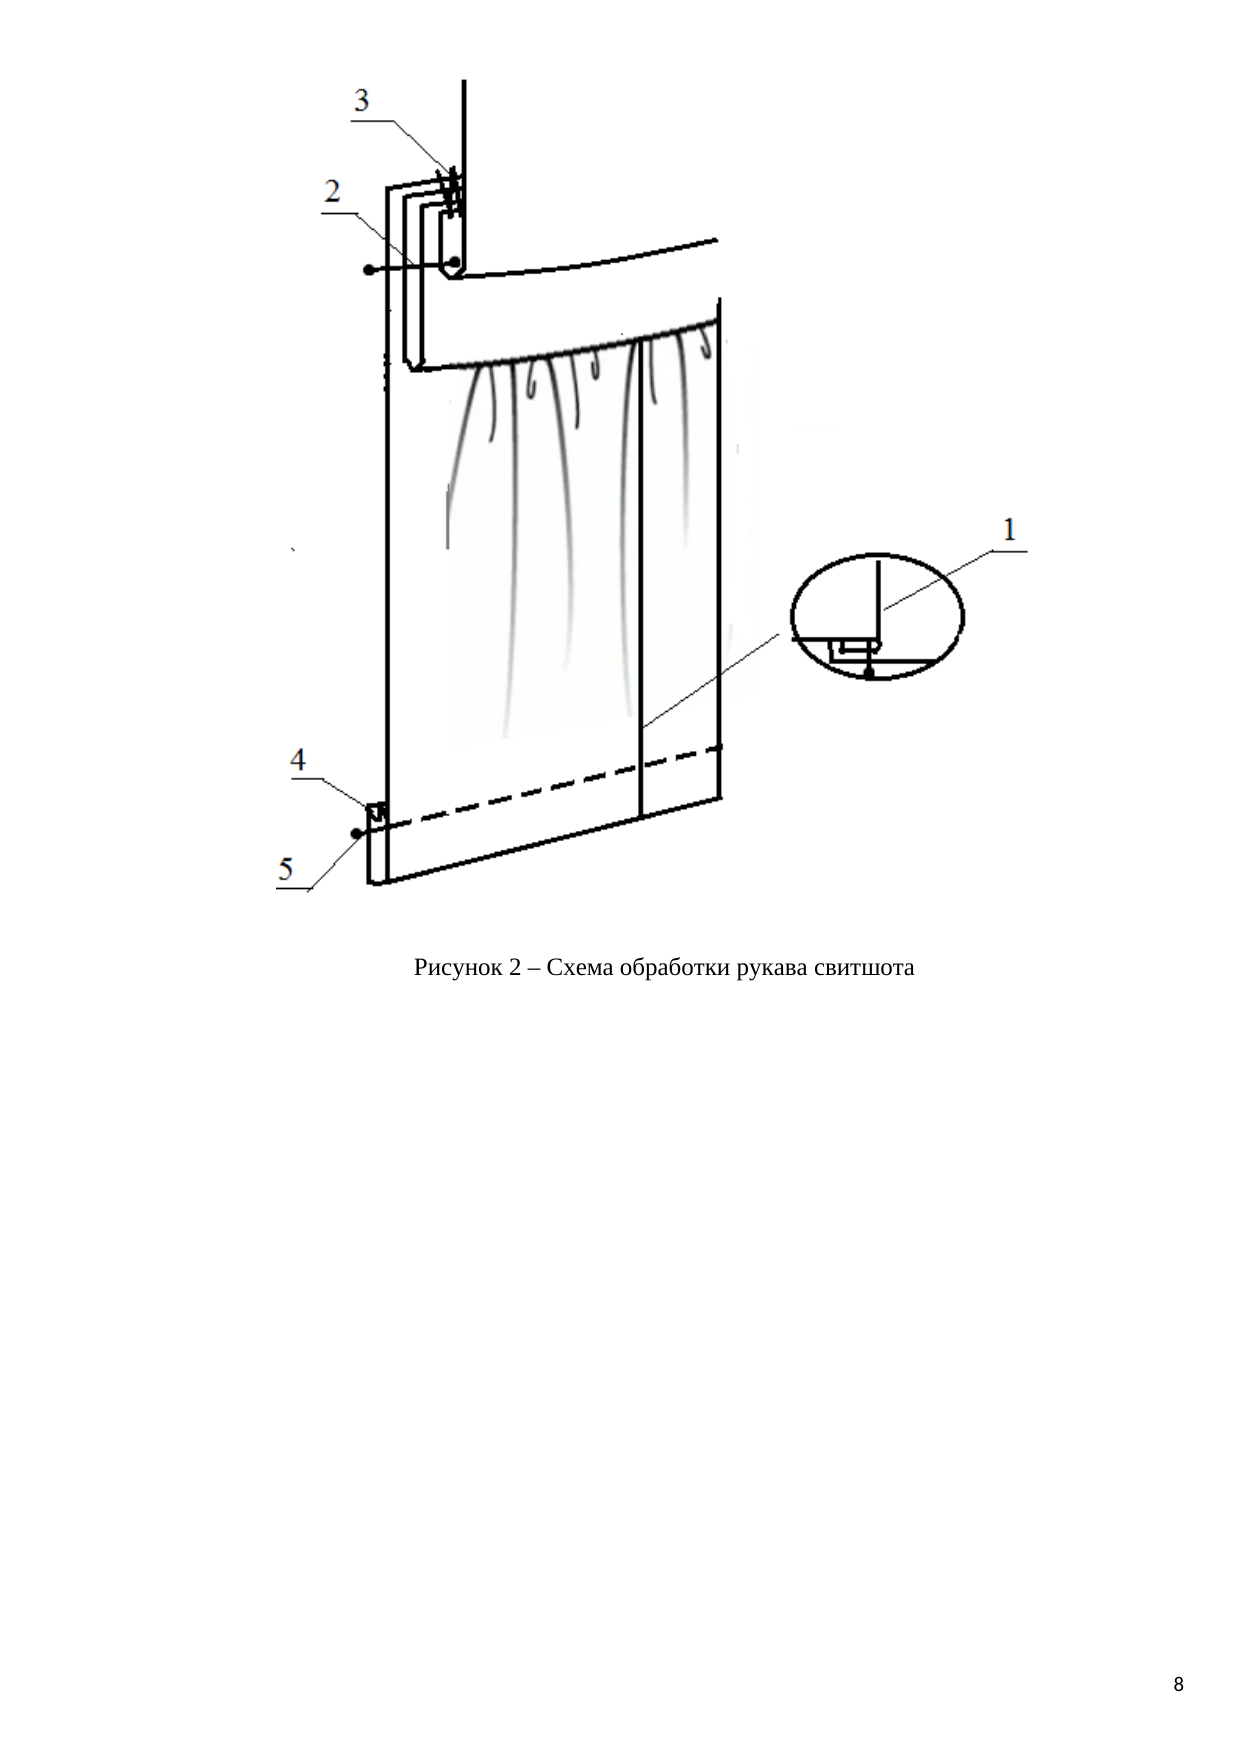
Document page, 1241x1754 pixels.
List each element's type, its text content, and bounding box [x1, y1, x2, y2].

text Рисунок 2 – Схема обработки рукава свитшота [89, 952, 1181, 981]
picture [276, 59, 1053, 924]
